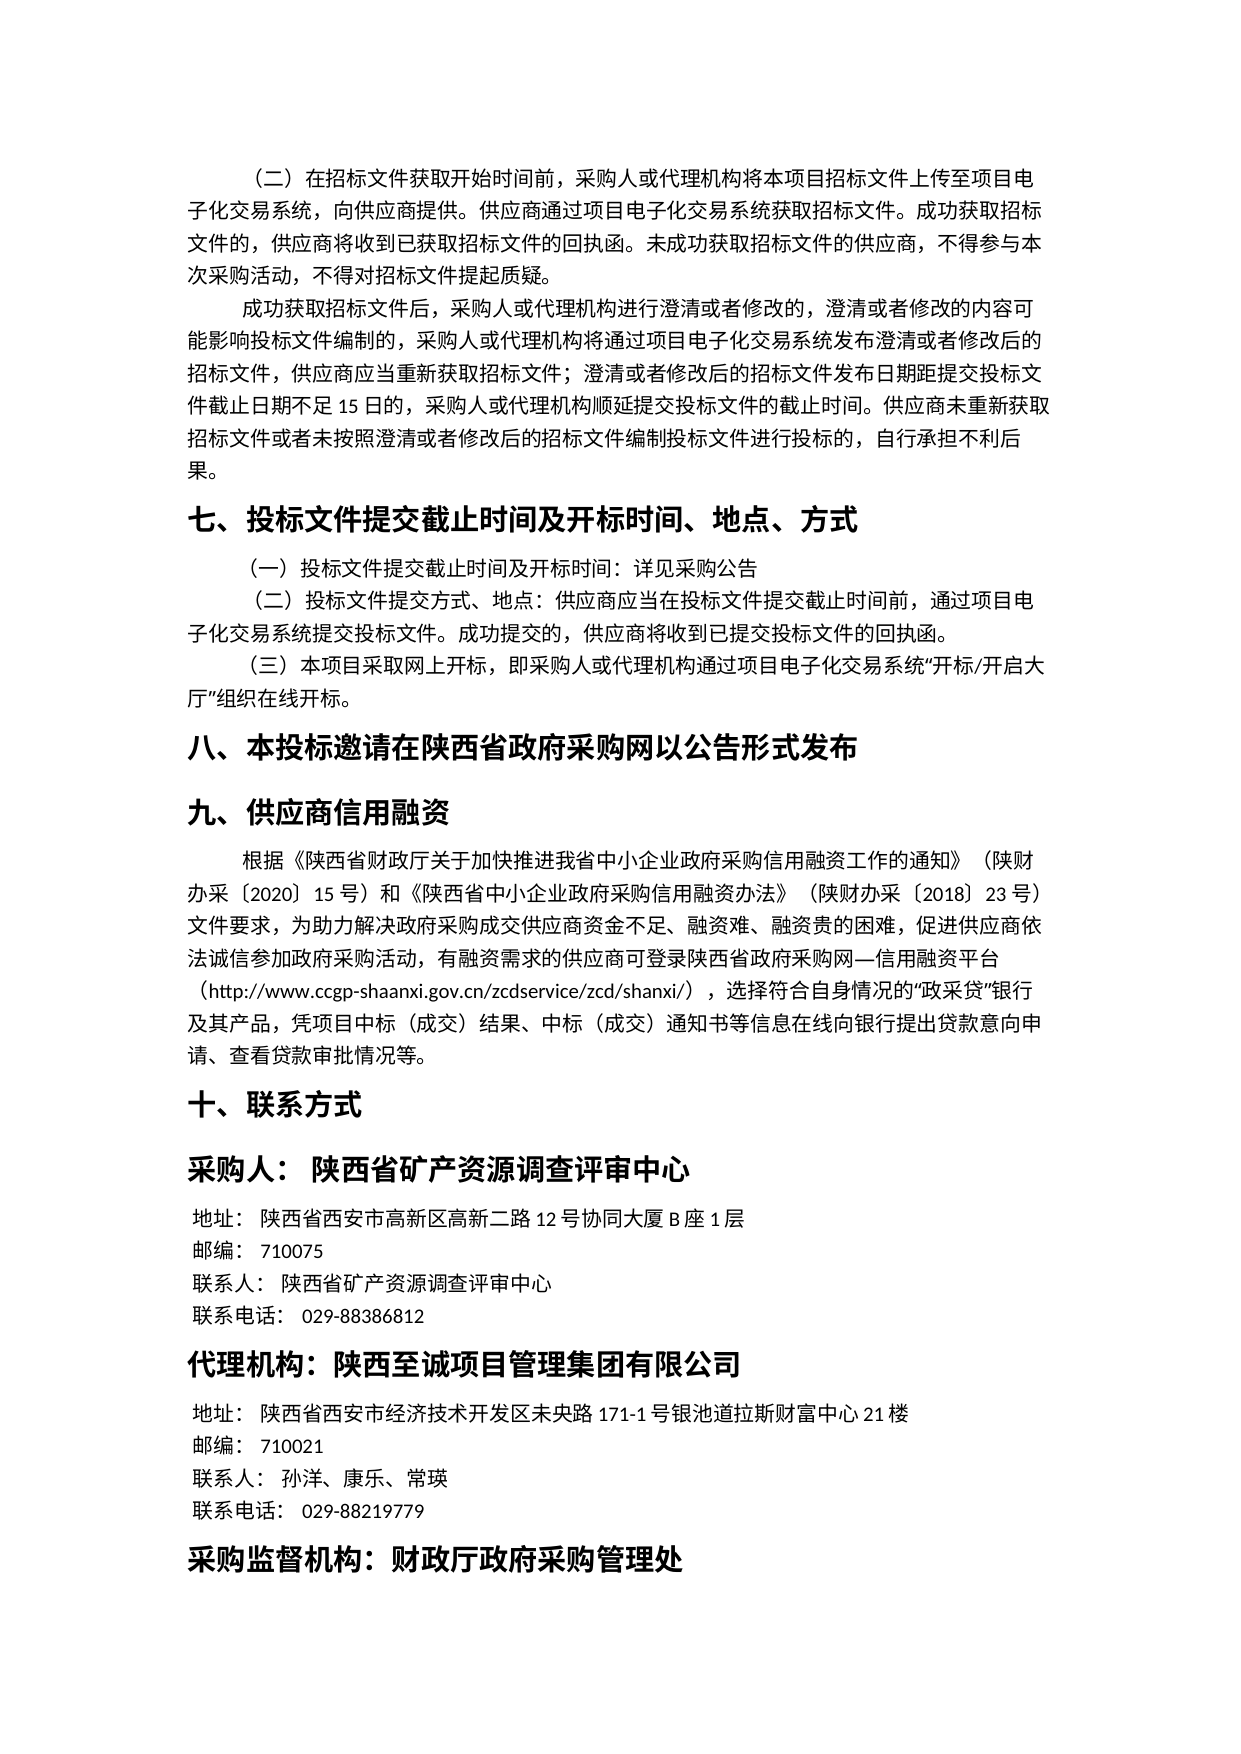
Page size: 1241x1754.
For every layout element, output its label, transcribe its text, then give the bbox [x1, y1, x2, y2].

text 地址： 陕西省西安市高新区高新二路12号协同大厦B座1层 [187, 1202, 1053, 1234]
text 九、供应商信用融资 [187, 779, 1053, 844]
text 八、本投标邀请在陕西省政府采购网以公告形式发布 [187, 714, 1053, 779]
text 采购人： 陕西省矿产资源调查评审中心 [187, 1137, 1053, 1202]
text 根据《陕西省财政厅关于加快推进我省中小企业政府采购信用融资工作的通知》（陕财办采〔2020〕15 号）和《陕西省中小企业政府采购信用融资办法》（陕财办采〔2018〕23 号）文件要求，为助力解决政府采购成交供应商资金不足、融资难、融资贵的困难，促进供应商依法诚信参加政府采购活动，有融资需求的供应商可登录陕西省政府釆购网—信用融资平台（http://www.ccgp-shaanxi.gov.cn/zcdservice/zcd/shanxi/），选择符合自身情况的“政采贷”银行及其产品，凭项目中标（成交）结果、中标（成交）通知书等信息在线向银行提出贷款意向申请、查看贷款审批情况等。 [187, 844, 1053, 1072]
text （二）投标文件提交方式、地点：供应商应当在投标文件提交截止时间前，通过项目电子化交易系统提交投标文件。成功提交的，供应商将收到已提交投标文件的回执函。 [187, 584, 1053, 649]
text 采购监督机构：财政厅政府采购管理处 [187, 1527, 1053, 1592]
text 成功获取招标文件后，采购人或代理机构进行澄清或者修改的，澄清或者修改的内容可能影响投标文件编制的，采购人或代理机构将通过项目电子化交易系统发布澄清或者修改后的招标文件，供应商应当重新获取招标文件；澄清或者修改后的招标文件发布日期距提交投标文件截止日期不足15日的，采购人或代理机构顺延提交投标文件的截止时间。供应商未重新获取招标文件或者未按照澄清或者修改后的招标文件编制投标文件进行投标的，自行承担不利后果。 [187, 292, 1053, 487]
text 联系电话： 029-88219779 [187, 1494, 1053, 1527]
text 邮编： 710021 [187, 1429, 1053, 1462]
text 地址： 陕西省西安市经济技术开发区未央路171-1号银池道拉斯财富中心21楼 [187, 1397, 1053, 1429]
text （三）本项目采取网上开标，即采购人或代理机构通过项目电子化交易系统“开标/开启大厅”组织在线开标。 [187, 649, 1053, 714]
text 代理机构：陕西至诚项目管理集团有限公司 [187, 1332, 1053, 1397]
text （一）投标文件提交截止时间及开标时间：详见采购公告 [187, 552, 1053, 584]
text 十、联系方式 [187, 1072, 1053, 1137]
text 联系人： 陕西省矿产资源调查评审中心 [187, 1267, 1053, 1299]
text 联系人： 孙洋、康乐、常瑛 [187, 1462, 1053, 1494]
text 联系电话： 029-88386812 [187, 1299, 1053, 1332]
text 邮编： 710075 [187, 1234, 1053, 1267]
text （二）在招标文件获取开始时间前，采购人或代理机构将本项目招标文件上传至项目电子化交易系统，向供应商提供。供应商通过项目电子化交易系统获取招标文件。成功获取招标文件的，供应商将收到已获取招标文件的回执函。未成功获取招标文件的供应商，不得参与本次采购活动，不得对招标文件提起质疑。 [187, 162, 1053, 292]
text 七、投标文件提交截止时间及开标时间、地点、方式 [187, 487, 1053, 552]
